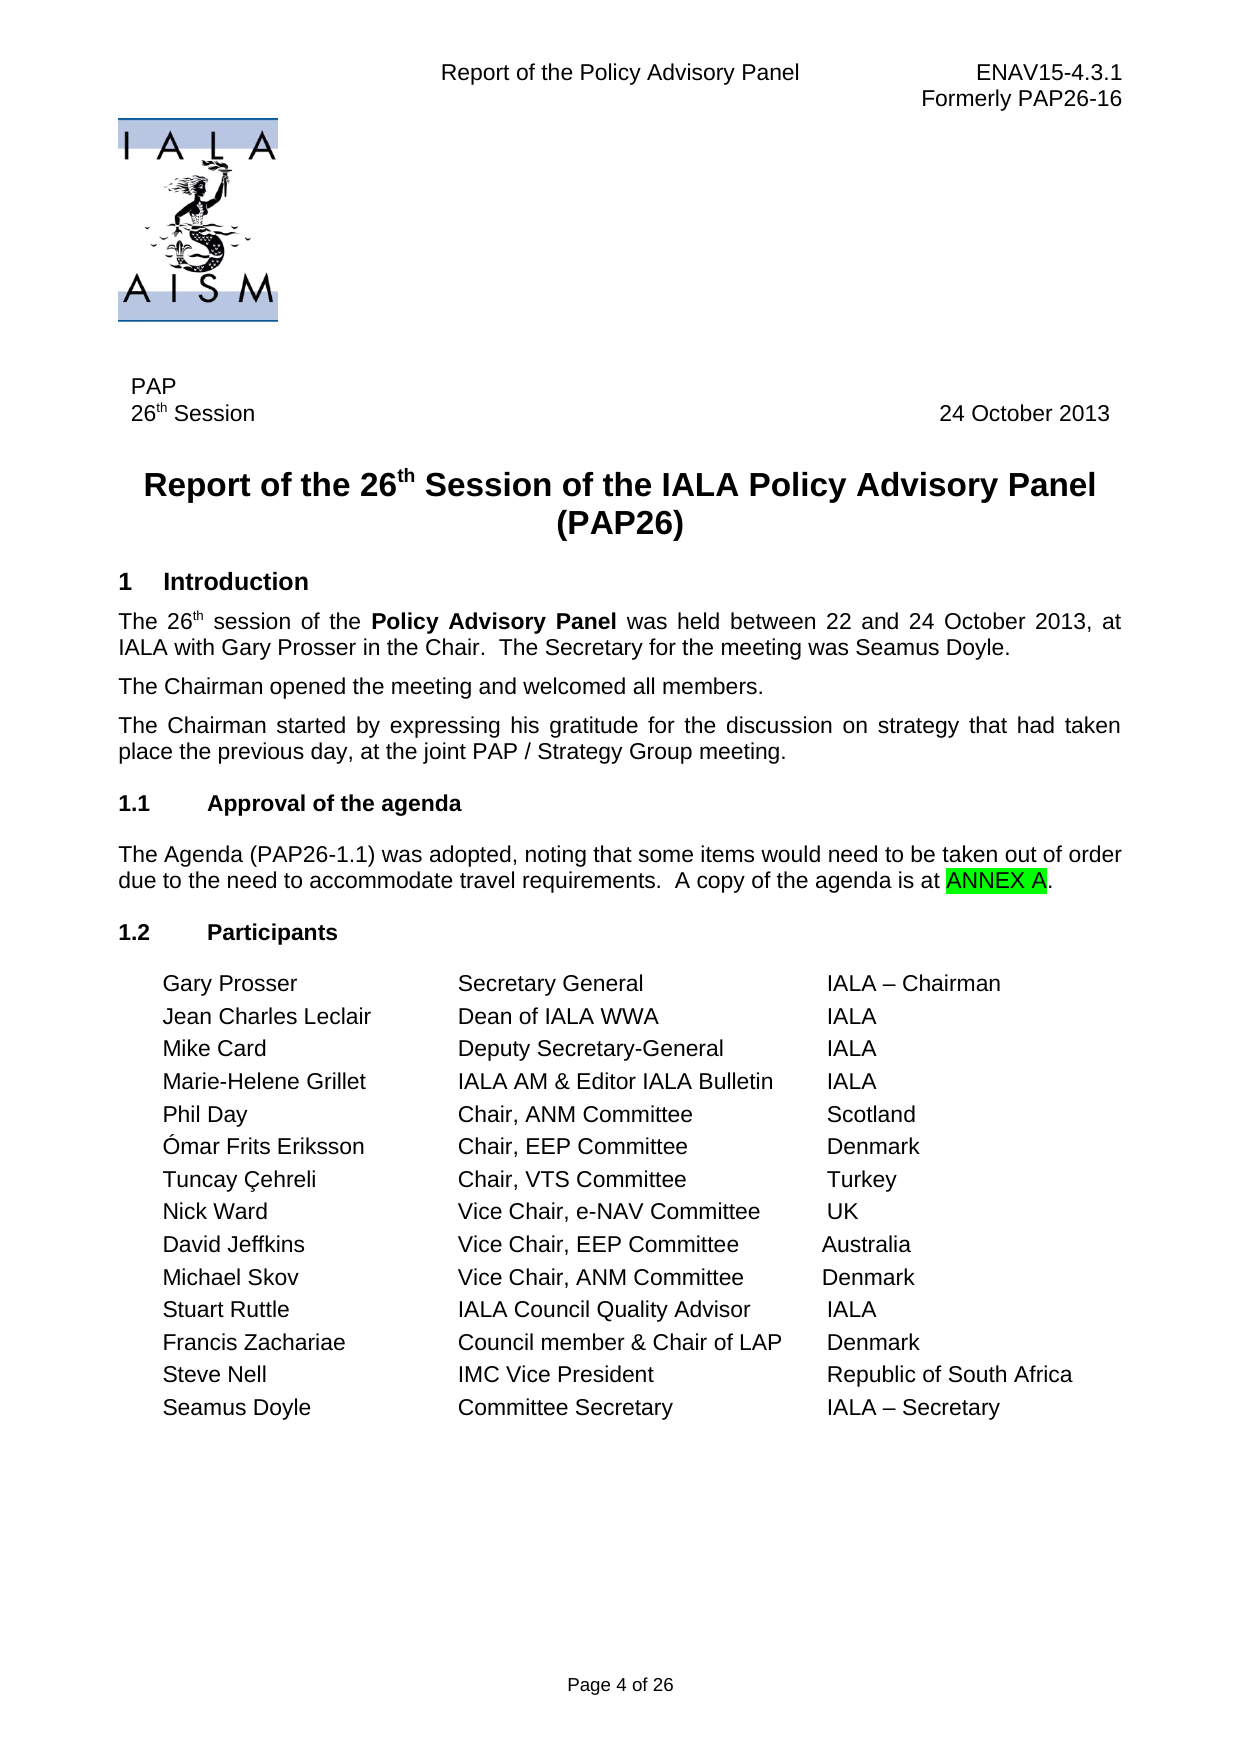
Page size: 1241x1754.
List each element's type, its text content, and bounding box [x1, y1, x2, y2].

table_cell IALA [819, 1068, 1085, 1101]
table_cell Scotland [819, 1101, 1085, 1133]
table_cell Dean of IALA WWA [450, 1003, 819, 1035]
subtitle Introduction [118, 567, 1122, 595]
table_cell IALA Council Quality Advisor [450, 1296, 819, 1329]
table_cell David Jeffkins [155, 1231, 450, 1263]
table_cell Deputy Secretary-General [450, 1035, 819, 1068]
table_cell Chair, ANM Committee [450, 1101, 819, 1133]
table_cell Turkey [819, 1166, 1085, 1198]
table_header 24 October 2013 [588, 373, 1122, 426]
table_header IALA – Chairman [819, 970, 1085, 1003]
table_cell IALA [819, 1296, 1085, 1329]
table_cell Vice Chair, e-NAV Committee [450, 1198, 819, 1231]
subtitle Approval of the agenda [118, 790, 1122, 816]
table_cell Vice Chair, ANM Committee [450, 1264, 814, 1296]
table_header PAP 26th Session [118, 373, 588, 426]
table_cell Committee Secretary [450, 1394, 819, 1427]
table_cell Vice Chair, EEP Committee [450, 1231, 814, 1263]
table_cell Francis Zachariae [155, 1329, 450, 1361]
table_cell Jean Charles Leclair [155, 1003, 450, 1035]
table_cell Republic of South Africa [819, 1361, 1085, 1394]
picture [118, 118, 278, 322]
table_header Gary Prosser [155, 970, 450, 1003]
text The Chairman started by expressing his gratitude for the discussion on strategy that had taken place the previous day, at the joint PAP / Strategy Group meeting. [118, 712, 1122, 765]
table_cell Denmark [819, 1329, 1085, 1361]
table_cell IALA – Secretary [819, 1394, 1085, 1427]
table_header Secretary General [450, 970, 819, 1003]
subtitle Participants [118, 919, 1122, 945]
table_cell Michael Skov [155, 1264, 450, 1296]
table_cell Mike Card [155, 1035, 450, 1068]
table_cell Stuart Ruttle [155, 1296, 450, 1329]
table_cell Chair, EEP Committee [450, 1133, 819, 1166]
table_cell IMC Vice President [450, 1361, 819, 1394]
table_cell Tuncay Çehreli [155, 1166, 450, 1198]
table_cell IALA [819, 1003, 1085, 1035]
table_cell UK [819, 1198, 1085, 1231]
table_cell Marie-Helene Grillet [155, 1068, 450, 1101]
text The Chairman opened the meeting and welcomed all members. [118, 673, 1122, 699]
table_cell Denmark [814, 1264, 1085, 1296]
table_cell Steve Nell [155, 1361, 450, 1394]
table_cell Nick Ward [155, 1198, 450, 1231]
table_cell IALA AM & Editor IALA Bulletin [450, 1068, 819, 1101]
table_cell IALA [819, 1035, 1085, 1068]
table_cell Ómar Frits Eriksson [155, 1133, 450, 1166]
text The Agenda (PAP26-1.1) was adopted, noting that some items would need to be taken out of order due to the need to accommodate travel requirements. A copy of the agenda is at ANNEX A. [118, 841, 1122, 894]
table_cell Denmark [819, 1133, 1085, 1166]
table_cell Seamus Doyle [155, 1394, 450, 1427]
text The 26th session of the Policy Advisory Panel was held between 22 and 24 October 2013, at IALA with Gary Prosser in the Chair. The Secretary for the meeting was Seamus Doyle. [118, 608, 1122, 661]
table_cell Phil Day [155, 1101, 450, 1133]
table_cell Council member & Chair of LAP [450, 1329, 819, 1361]
table_cell Chair, VTS Committee [450, 1166, 819, 1198]
text Report of the 26th Session of the IALA Policy Advisory Panel (PAP26) [118, 465, 1122, 542]
table_cell Australia [814, 1231, 1085, 1263]
